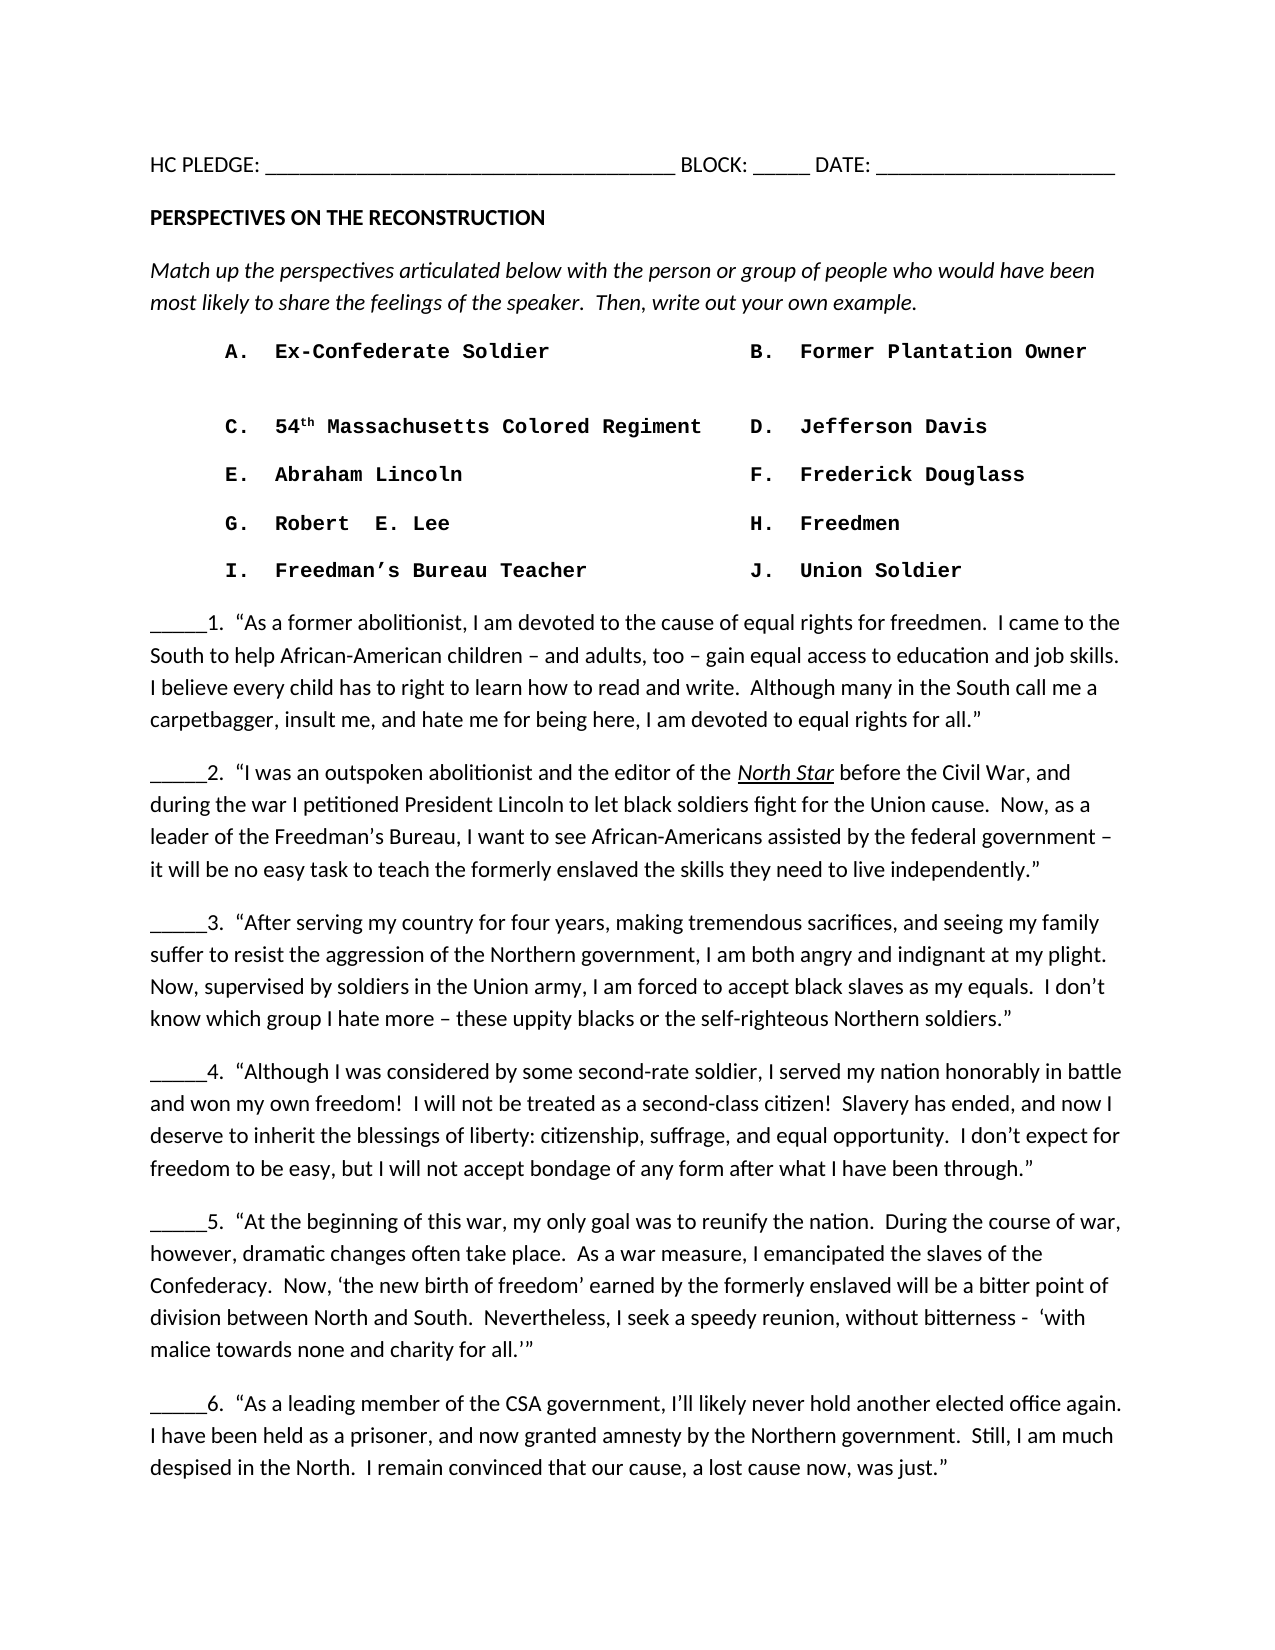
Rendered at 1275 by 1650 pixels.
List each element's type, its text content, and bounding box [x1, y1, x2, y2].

text HC PLEDGE: ____________________________________ BLOCK: _____ DATE: _____________________ [150, 150, 1125, 178]
text E. Abraham Lincoln F. Frederick Douglass [150, 464, 1125, 488]
text C. 54th Massachusetts Colored Regiment D. Jefferson Davis [150, 416, 1125, 440]
text A. Ex-Confederate Soldier B. Former Plantation Owner [150, 341, 1125, 392]
text _____5. “At the beginning of this war, my only goal was to reunify the nation. During the course of war, however, dramatic changes often take place. As a war measure, I emancipated the slaves of the Confederacy. Now, ‘the new birth of freedom’ earned by the formerly enslaved will be a bitter point of division between North and South. Nevertheless, I seek a speedy reunion, without bitterness - ‘with malice towards none and charity for all.’” [150, 1207, 1125, 1364]
text _____2. “I was an outspoken abolitionist and the editor of the North Star before the Civil War, and during the war I petitioned President Lincoln to let black soldiers fight for the Union cause. Now, as a leader of the Freedman’s Bureau, I want to see African-Americans assisted by the federal government – it will be no easy task to teach the formerly enslaved the skills they need to live independently.” [150, 758, 1125, 883]
text _____3. “After serving my country for four years, making tremendous sacrifices, and seeing my family suffer to resist the aggression of the Northern government, I am both angry and indignant at my plight. Now, supervised by soldiers in the Union army, I am forced to accept black slaves as my equals. I don’t know which group I hate more – these uppity blacks or the self-righteous Northern soldiers.” [150, 908, 1125, 1032]
text I. Freedman’s Bureau Teacher J. Union Soldier [150, 561, 1125, 584]
text Match up the perspectives articulated below with the person or group of people who would have been most likely to share the feelings of the speaker. Then, write out your own example. [150, 256, 1125, 316]
text G. Robert E. Lee H. Freedmen [150, 512, 1125, 536]
text _____4. “Although I was considered by some second-rate soldier, I served my nation honorably in battle and won my own freedom! I will not be treated as a second-class citizen! Slavery has ended, and now I deserve to inherit the blessings of liberty: citizenship, suffrage, and equal opportunity. I don’t expect for freedom to be easy, but I will not accept bondage of any form after what I have been through.” [150, 1057, 1125, 1182]
text PERSPECTIVES ON THE RECONSTRUCTION [150, 203, 1125, 231]
text _____6. “As a leading member of the CSA government, I’ll likely never hold another elected office again. I have been held as a prisoner, and now granted amnesty by the Northern government. Still, I am much despised in the North. I remain convinced that our cause, a lost cause now, was just.” [150, 1389, 1125, 1481]
text _____1. “As a former abolitionist, I am devoted to the cause of equal rights for freedmen. I came to the South to help African-American children – and adults, too – gain equal access to education and job skills. I believe every child has to right to learn how to read and write. Although many in the South call me a carpetbagger, insult me, and hate me for being here, I am devoted to equal rights for all.” [150, 608, 1125, 733]
